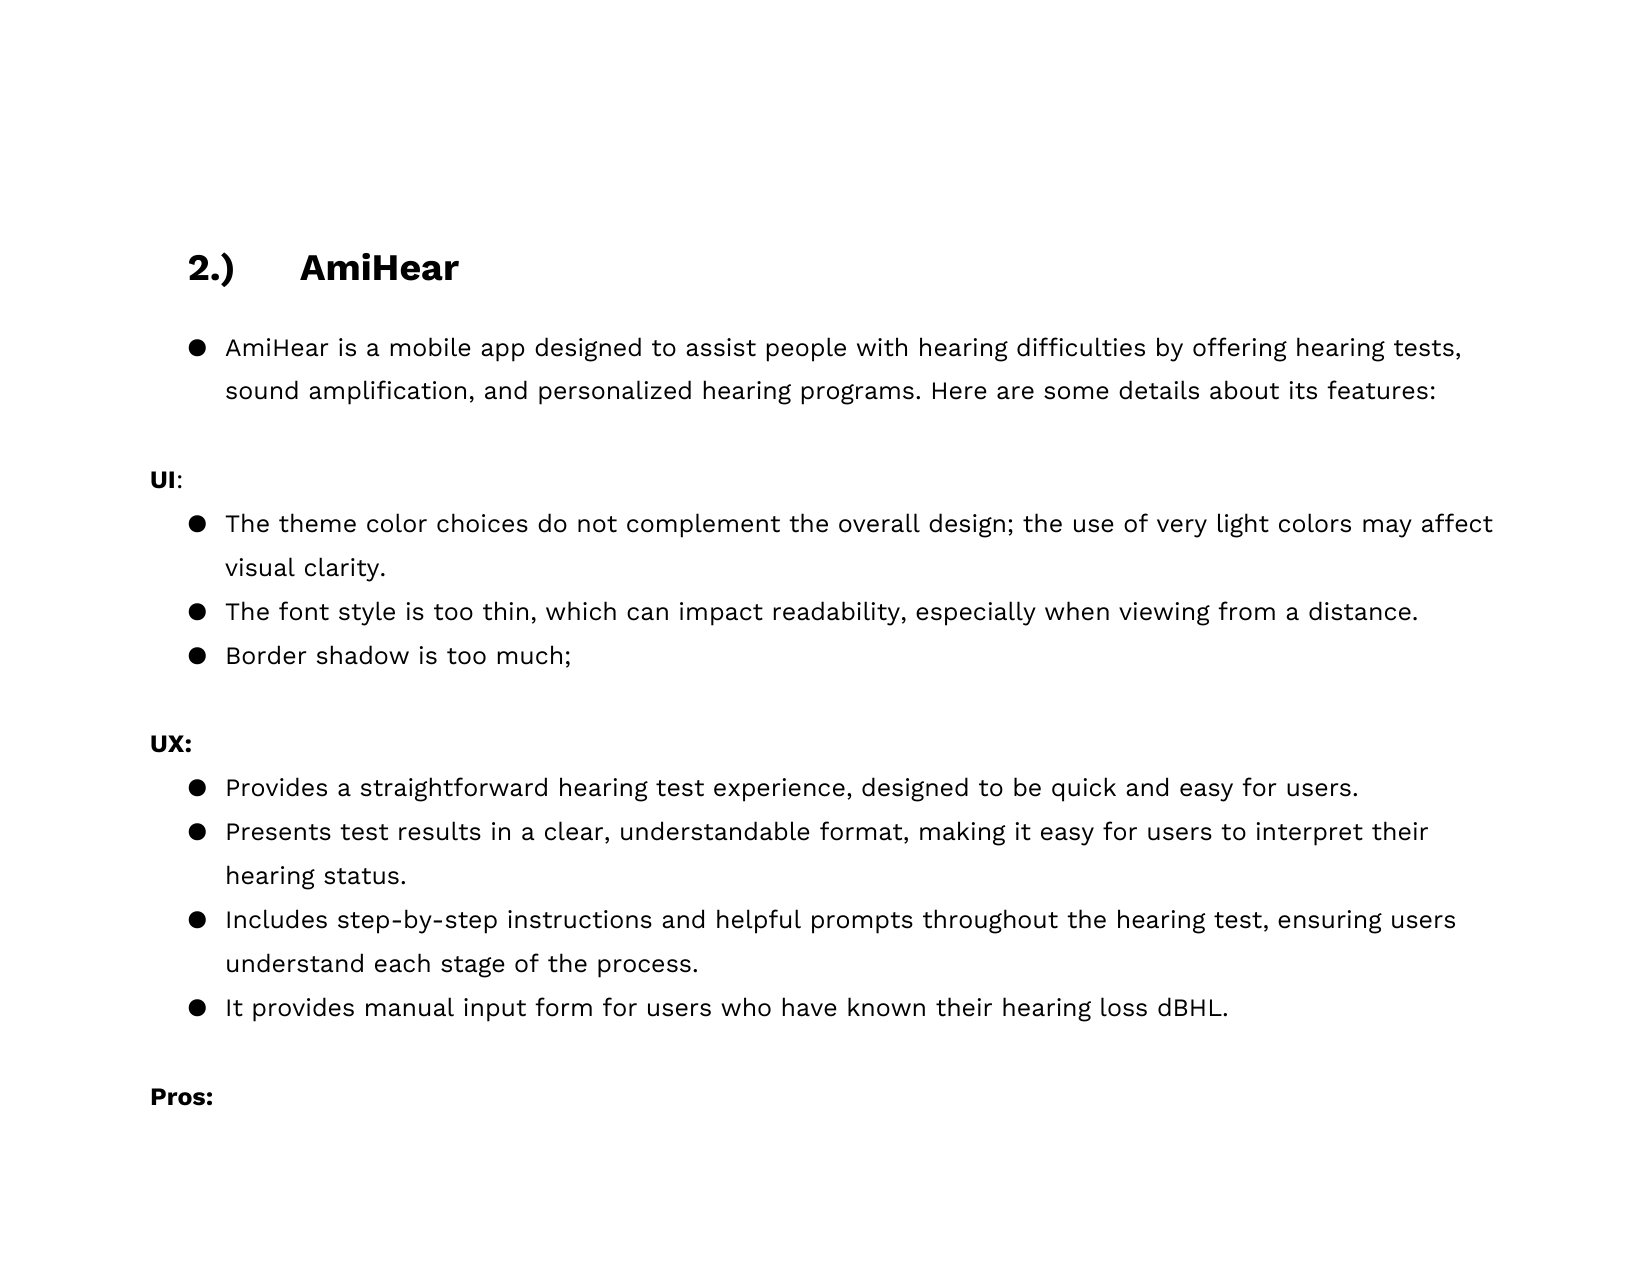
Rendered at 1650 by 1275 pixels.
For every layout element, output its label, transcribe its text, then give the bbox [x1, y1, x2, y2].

text Pros: [150, 1082, 1500, 1111]
text UI: [150, 465, 1500, 494]
list Border shadow is too much; [187, 641, 1500, 671]
list AmiHear is a mobile app designed to assist people with hearing difficulties by offering hearing tests, sound amplification, and personalized hearing programs. Here are some details about its features: [187, 333, 1500, 406]
list Includes step-by-step instructions and helpful prompts throughout the hearing test, ensuring users understand each stage of the process. [187, 906, 1500, 979]
list Presents test results in a clear, understandable format, making it easy for users to interpret their hearing status. [187, 817, 1500, 891]
subtitle AmiHear [187, 245, 1500, 289]
list The font style is too thin, which can impact readability, especially when viewing from a distance. [187, 597, 1500, 626]
text UX: [150, 729, 1500, 759]
list It provides manual input form for users who have known their hearing loss dBHL. [187, 994, 1500, 1023]
list Provides a straightforward hearing test experience, designed to be quick and easy for users. [187, 773, 1500, 803]
list The theme color choices do not complement the overall design; the use of very light colors may affect visual clarity. [187, 509, 1500, 582]
